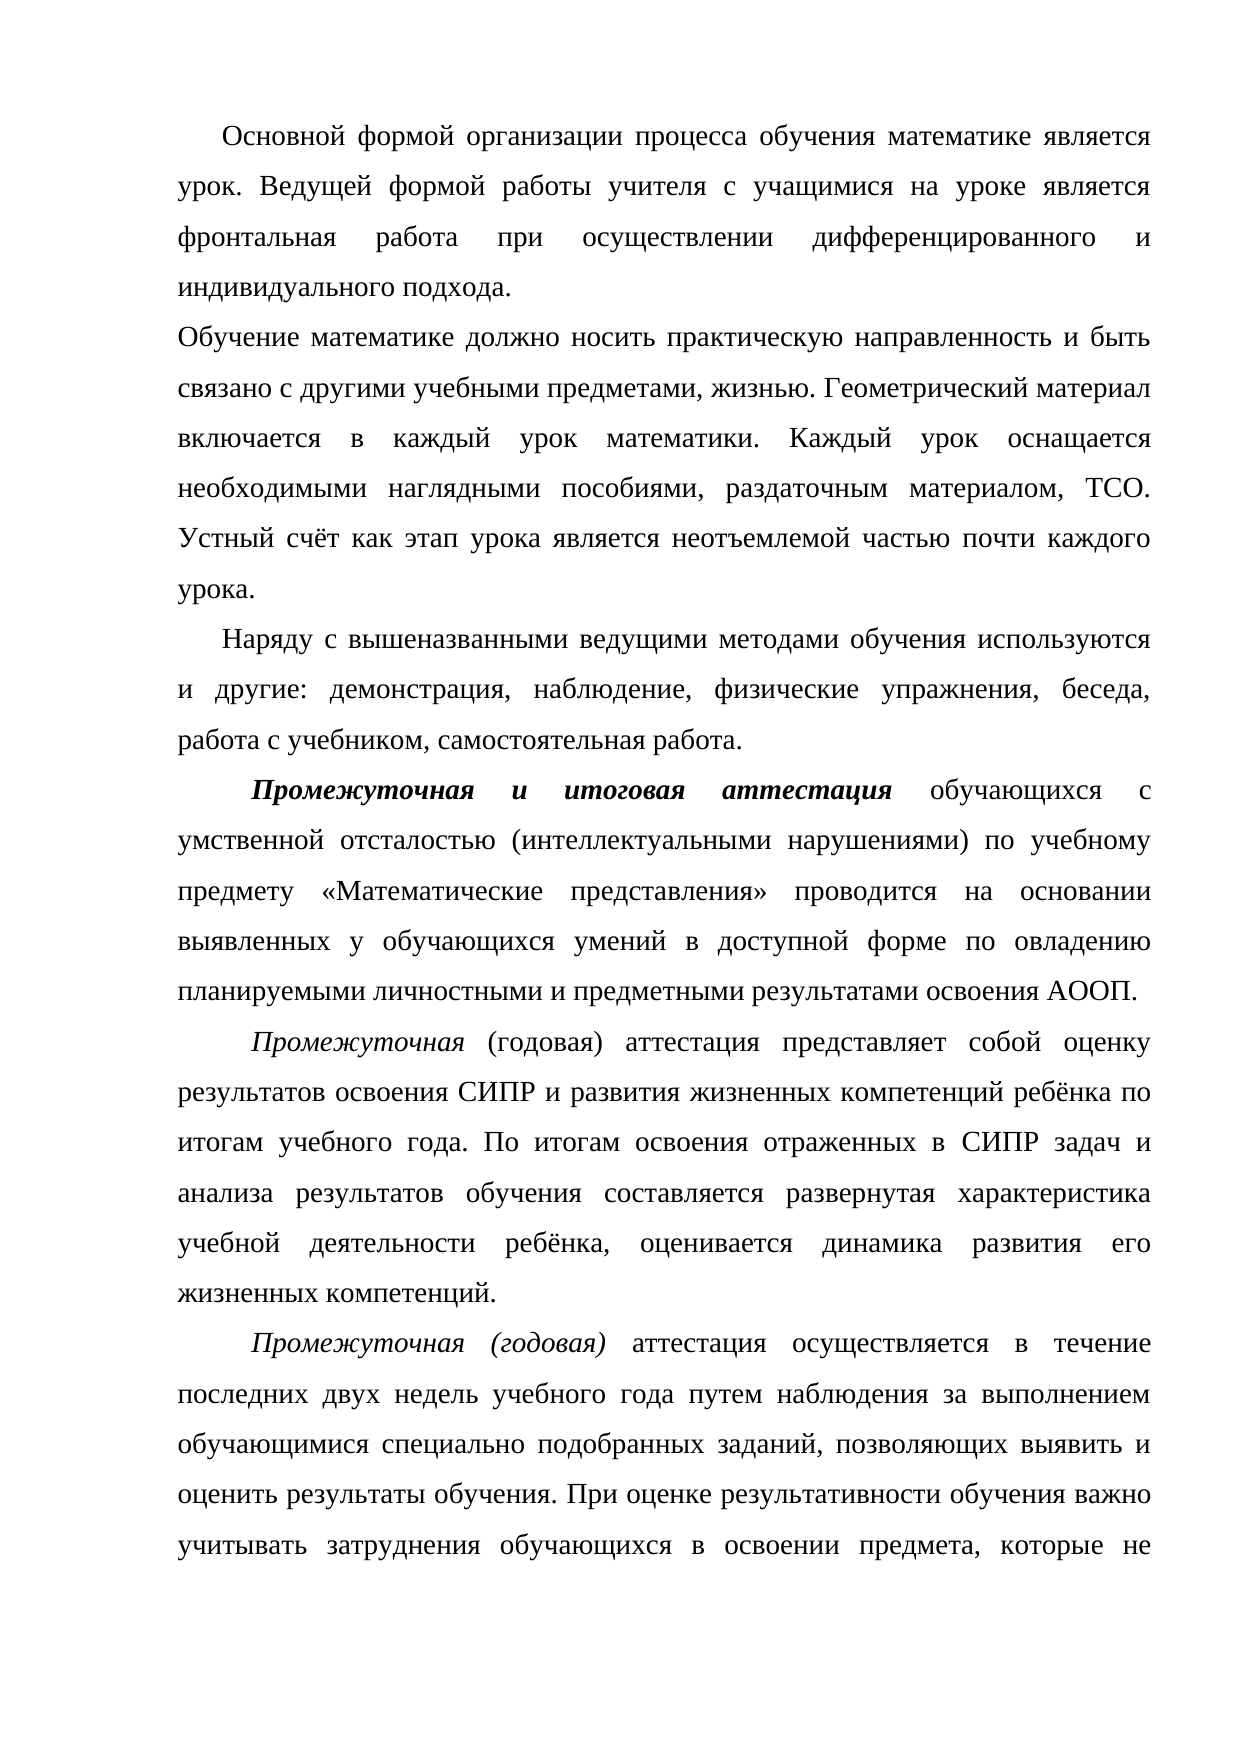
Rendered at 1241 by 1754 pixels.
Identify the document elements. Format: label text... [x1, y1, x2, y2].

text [177, 1326, 1152, 1560]
text Наряду с вышеназванными ведущими методами обучения используются и другие: демонстрация, наблюдение, физические упражнения, беседа, работа с учебником, самостоятельная работа. [177, 621, 1152, 755]
text Основной формой организации процесса обучения математике является урок. Ведущей формой работы учителя с учащимися на уроке является фронтальная работа при осуществлении дифференцированного и индивидуального подхода. [177, 118, 1152, 303]
text Промежуточная и итоговая аттестация обучающихся с умственной отсталостью (интеллектуальными нарушениями) по учебному предмету «Математические представления» проводится на основании выявленных у обучающихся умений в доступной форме по овладению планируемыми личностными и предметными результатами освоения АООП. [177, 772, 1152, 1007]
text Обучение математике должно носить практическую направленность и быть связано с другими учебными предметами, жизнью. Геометрический материал включается в каждый урок математики. Каждый урок оснащается необходимыми наглядными пособиями, раздаточным материалом, ТСО. Устный счёт как этап урока является неотъемлемой частью почти каждого урока. [177, 319, 1152, 604]
text Промежуточная (годовая) аттестация представляет собой оценку результатов освоения СИПР и развития жизненных компетенций ребёнка по итогам учебного года. По итогам освоения отраженных в СИПР задач и анализа результатов обучения составляется развернутая характеристика учебной деятельности ребёнка, оценивается динамика развития его жизненных компетенций. [177, 1024, 1152, 1309]
